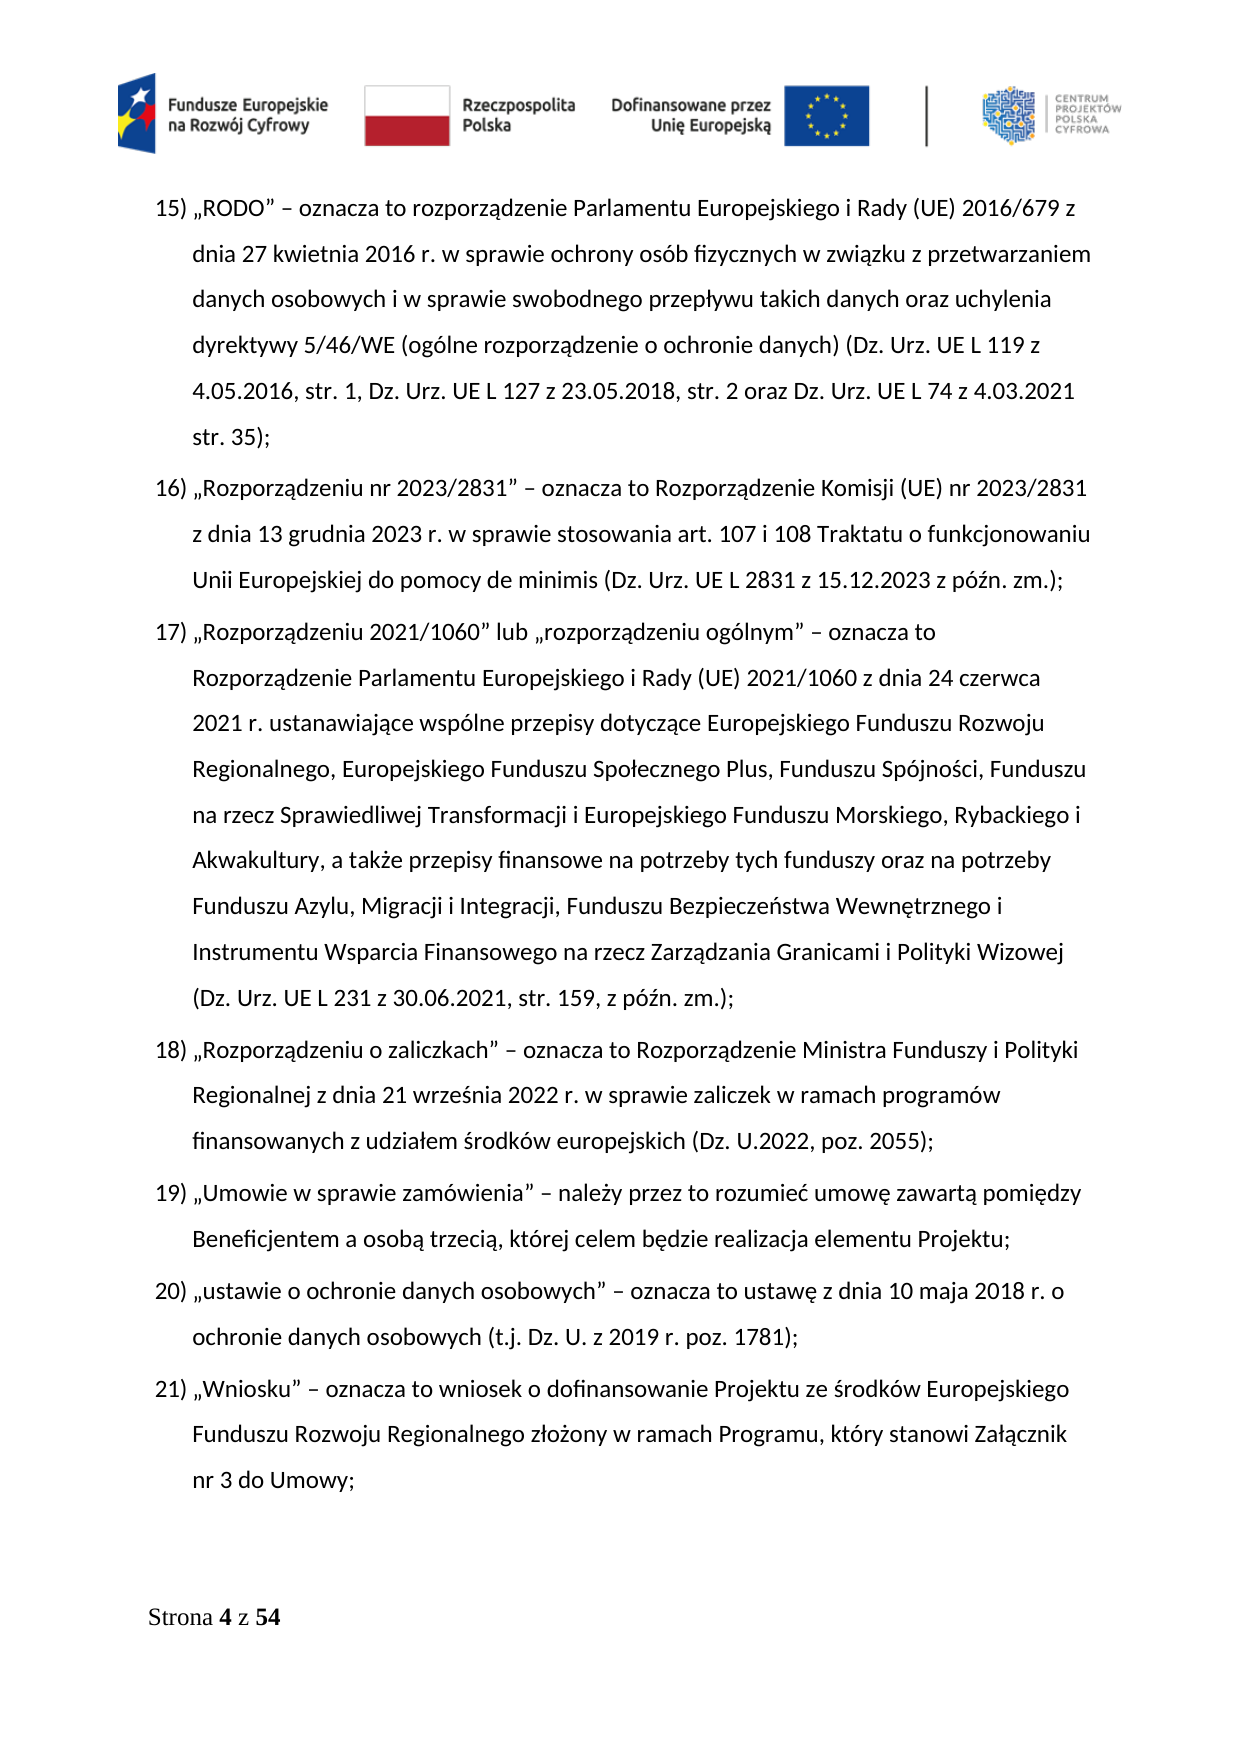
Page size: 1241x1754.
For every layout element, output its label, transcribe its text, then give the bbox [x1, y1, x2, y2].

list „Rozporządzeniu nr 2023/2831” – oznacza to Rozporządzenie Komisji (UE) nr 2023/2831 z dnia 13 grudnia 2023 r. w sprawie stosowania art. 107 i 108 Traktatu o funkcjonowaniu Unii Europejskiej do pomocy de minimis (Dz. Urz. UE L 2831 z 15.12.2023 z późn. zm.); [154, 473, 1093, 594]
list „ustawie o ochronie danych osobowych” – oznacza to ustawę z dnia 10 maja 2018 r. o ochronie danych osobowych (t.j. Dz. U. z 2019 r. poz. 1781); [154, 1275, 1093, 1351]
list „RODO” – oznacza to rozporządzenie Parlamentu Europejskiego i Rady (UE) 2016/679 z dnia 27 kwietnia 2016 r. w sprawie ochrony osób fizycznych w związku z przetwarzaniem danych osobowych i w sprawie swobodnego przepływu takich danych oraz uchylenia dyrektywy 5/46/WE (ogólne rozporządzenie o ochronie danych) (Dz. Urz. UE L 119 z 4.05.2016, str. 1, Dz. Urz. UE L 127 z 23.05.2018, str. 2 oraz Dz. Urz. UE L 74 z 4.03.2021 str. 35); [154, 192, 1093, 451]
list „Wniosku” – oznacza to wniosek o dofinansowanie Projektu ze środków Europejskiego Funduszu Rozwoju Regionalnego złożony w ramach Programu, który stanowi Załącznik nr 3 do Umowy; [154, 1373, 1093, 1495]
picture [118, 73, 1122, 154]
list „Rozporządzeniu o zaliczkach” – oznacza to Rozporządzenie Ministra Funduszy i Polityki Regionalnej z dnia 21 września 2022 r. w sprawie zaliczek w ramach programów finansowanych z udziałem środków europejskich (Dz. U.2022, poz. 2055); [154, 1034, 1093, 1156]
list „Umowie w sprawie zamówienia” – należy przez to rozumieć umowę zawartą pomiędzy Beneficjentem a osobą trzecią, której celem będzie realizacja elementu Projektu; [154, 1177, 1093, 1253]
list „Rozporządzeniu 2021/1060” lub „rozporządzeniu ogólnym” – oznacza to Rozporządzenie Parlamentu Europejskiego i Rady (UE) 2021/1060 z dnia 24 czerwca 2021 r. ustanawiające wspólne przepisy dotyczące Europejskiego Funduszu Rozwoju Regionalnego, Europejskiego Funduszu Społecznego Plus, Funduszu Spójności, Funduszu na rzecz Sprawiedliwej Transformacji i Europejskiego Funduszu Morskiego, Rybackiego i Akwakultury, a także przepisy finansowe na potrzeby tych funduszy oraz na potrzeby Funduszu Azylu, Migracji i Integracji, Funduszu Bezpieczeństwa Wewnętrznego i Instrumentu Wsparcia Finansowego na rzecz Zarządzania Granicami i Polityki Wizowej (Dz. Urz. UE L 231 z 30.06.2021, str. 159, z późn. zm.); [154, 616, 1093, 1012]
